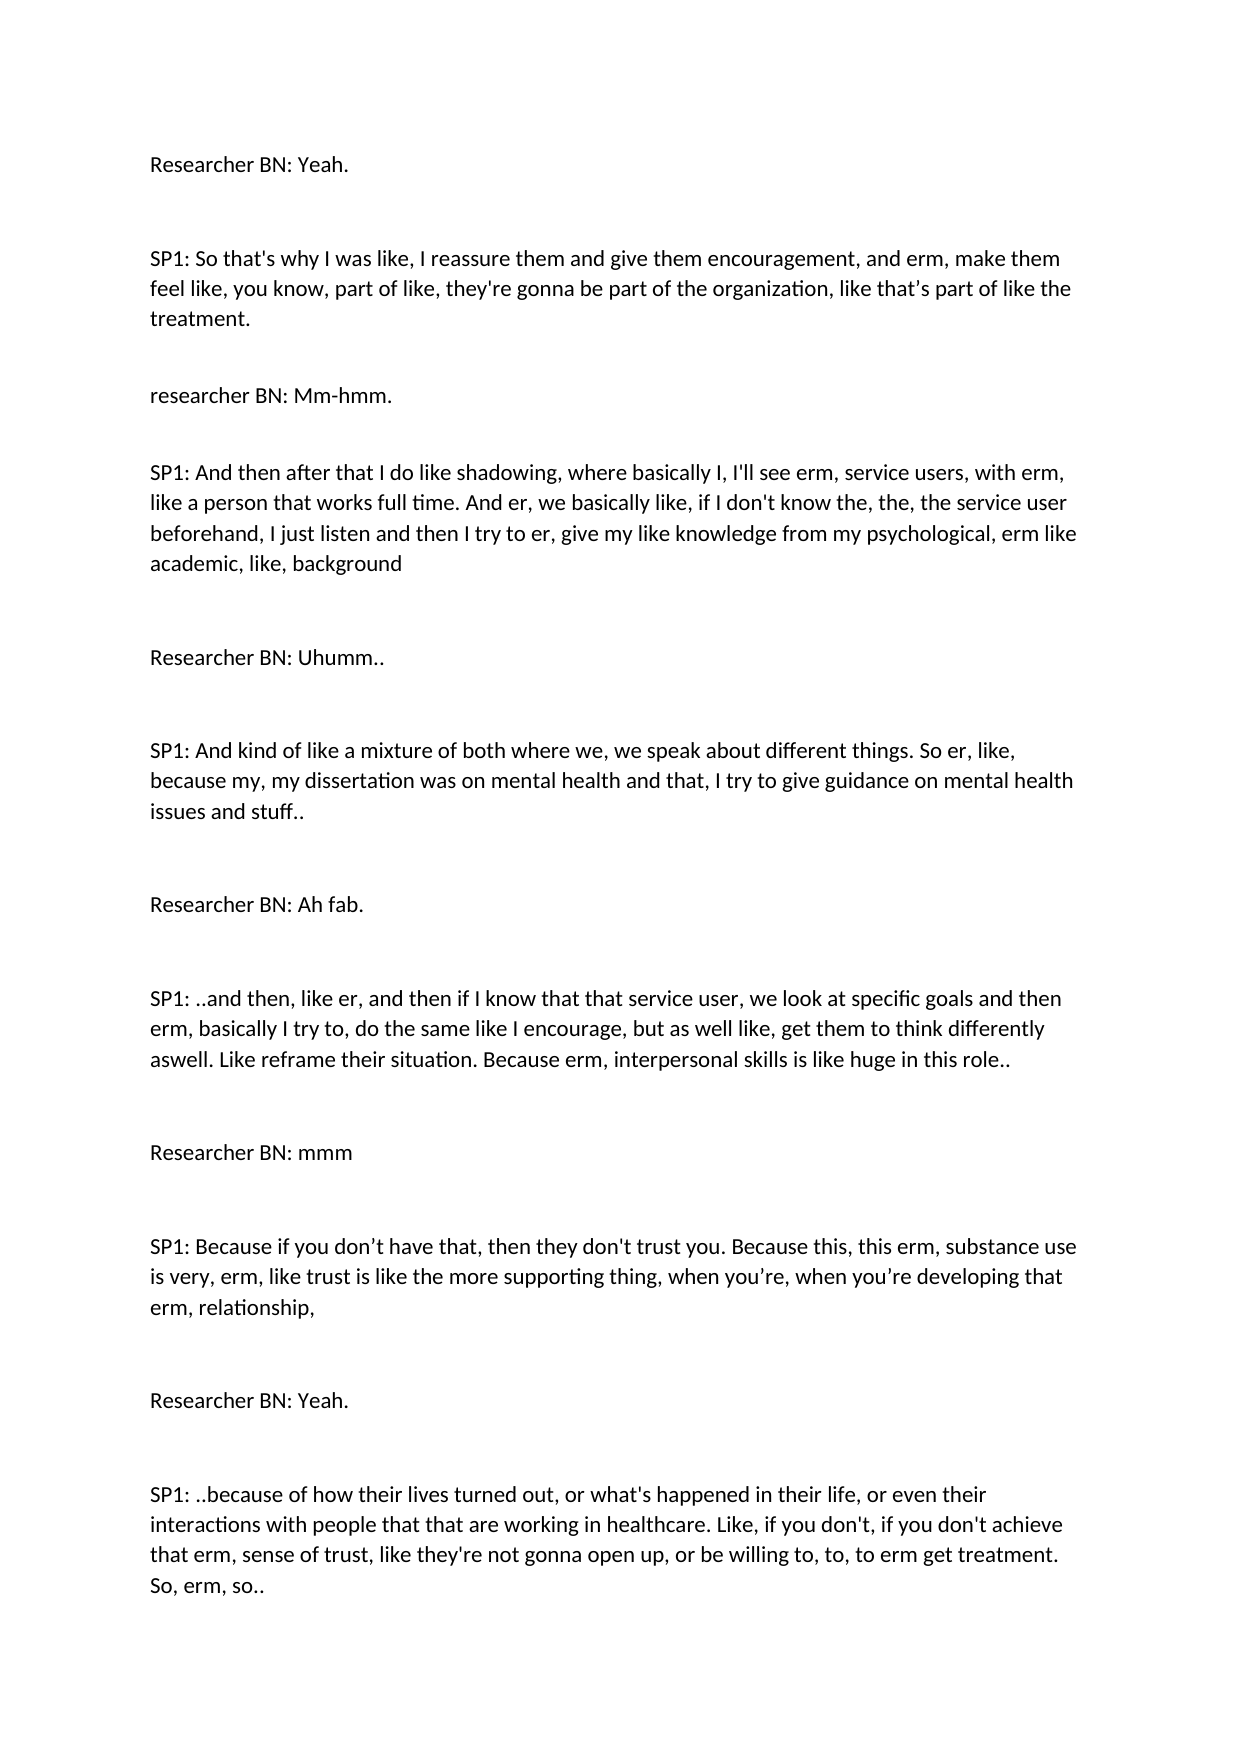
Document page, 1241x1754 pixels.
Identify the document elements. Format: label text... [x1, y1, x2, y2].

text SP1: ..and then, like er, and then if I know that that service user, we look at specific goals and then erm, basically I try to, do the same like I encourage, but as well like, get them to think differently aswell. Like reframe their situation. Because erm, interpersonal skills is like huge in this role.. [150, 984, 1090, 1073]
text Researcher BN: Yeah. [150, 1386, 1090, 1414]
text Researcher BN: Yeah. [150, 150, 1090, 178]
text SP1: So that's why I was like, I reassure them and give them encouragement, and erm, make them feel like, you know, part of like, they're gonna be part of the organization, like that’s part of like the treatment. [150, 244, 1090, 332]
text Researcher BN: Uhumm.. [150, 643, 1090, 671]
text researcher BN: Mm-hmm. [150, 351, 1090, 409]
text SP1: Because if you don’t have that, then they don't trust you. Because this, this erm, substance use is very, erm, like trust is like the more supporting thing, when you’re, when you’re developing that erm, relationship, [150, 1232, 1090, 1321]
text Researcher BN: Ah fab. [150, 891, 1090, 919]
text SP1: ..because of how their lives turned out, or what's happened in their life, or even their interactions with people that that are working in healthcare. Like, if you don't, if you don't achieve that erm, sense of trust, like they're not gonna open up, or be willing to, to, to erm get treatment. So, erm, so.. [150, 1480, 1090, 1599]
text SP1: And kind of like a mixture of both where we, we speak about different things. So er, like, because my, my dissertation was on mental health and that, I try to give guidance on mental health issues and stuff.. [150, 736, 1090, 825]
text SP1: And then after that I do like shadowing, where basically I, I'll see erm, service users, with erm, like a person that works full time. And er, we basically like, if I don't know the, the, the service user beforehand, I just listen and then I try to er, give my like knowledge from my psychological, erm like academic, like, background [150, 428, 1090, 577]
text Researcher BN: mmm [150, 1138, 1090, 1167]
